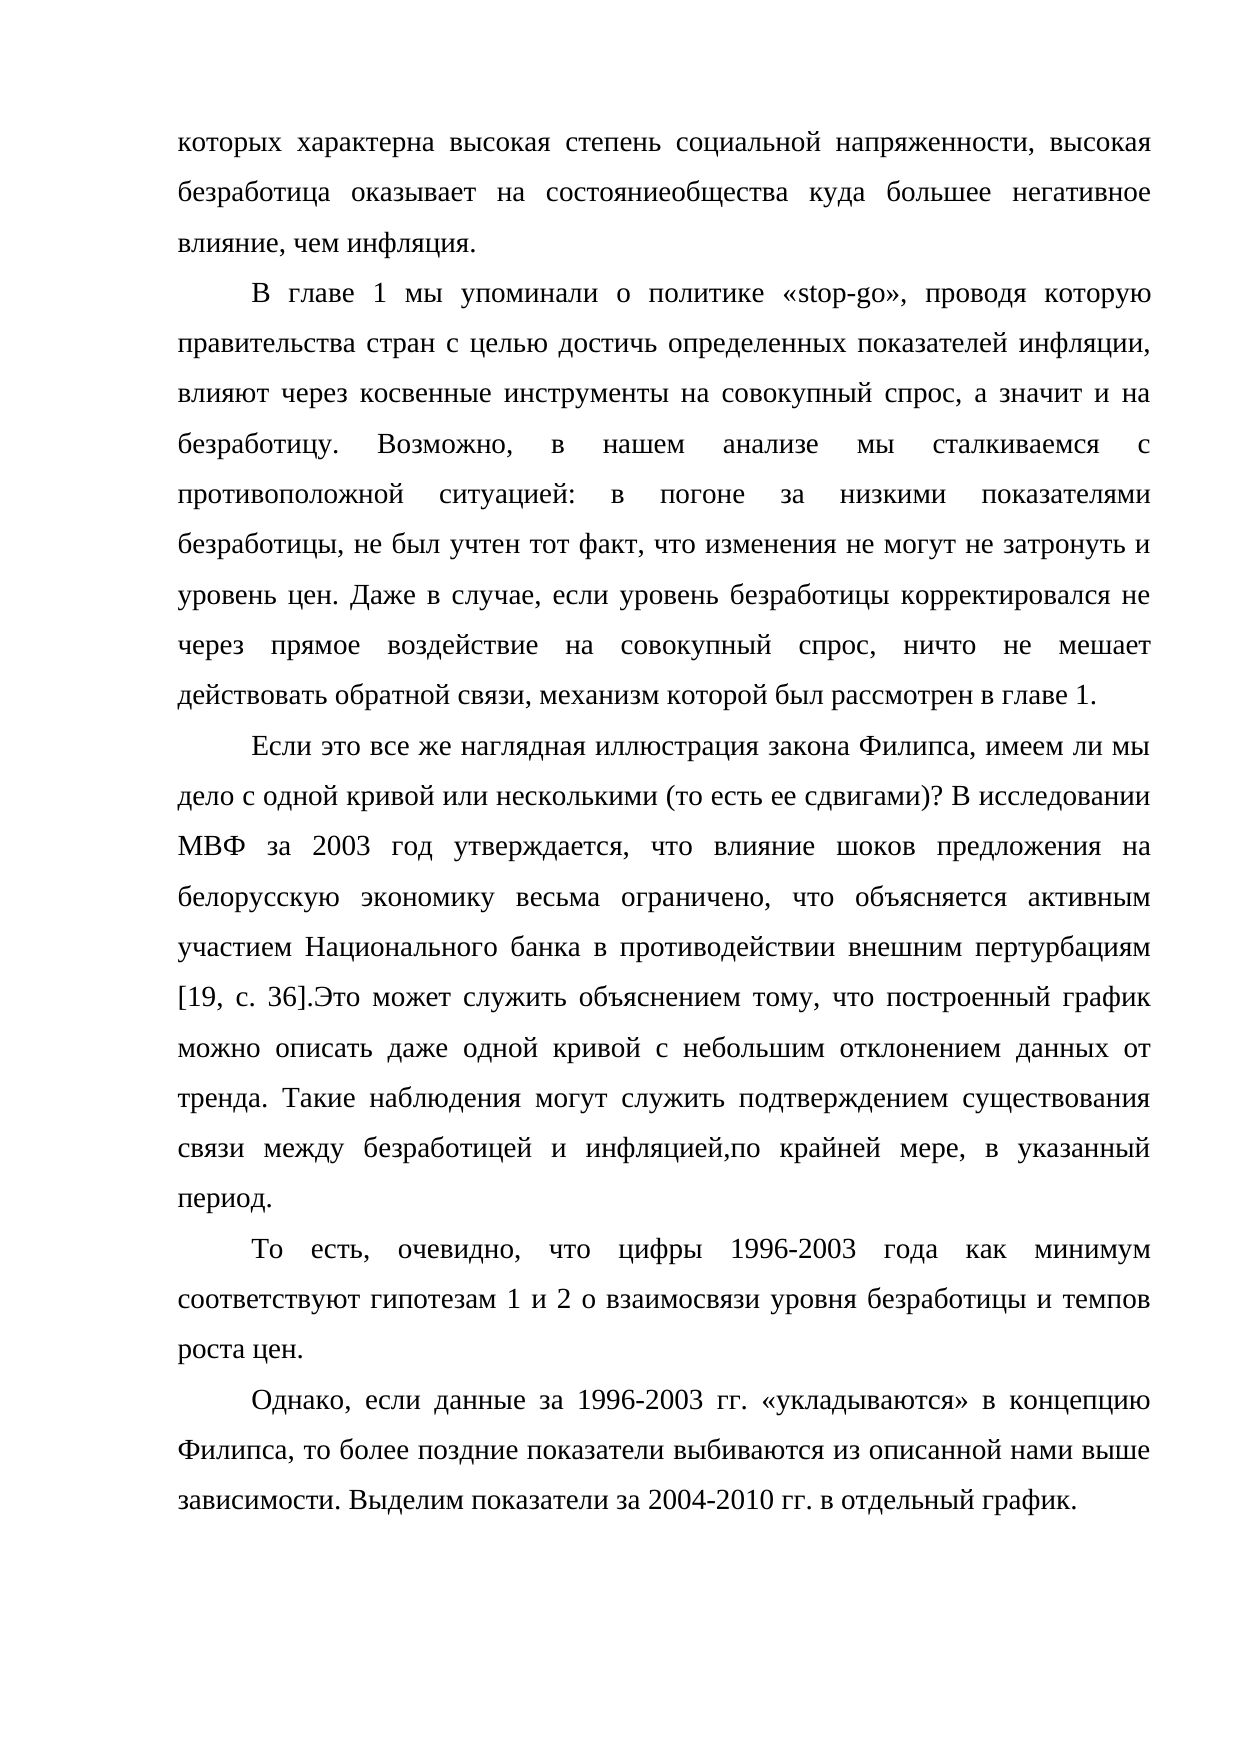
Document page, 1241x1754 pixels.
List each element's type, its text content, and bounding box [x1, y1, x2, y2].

text Однако, если данные за 1996-2003 гг. «укладываются» в концепцию Филипса, то более поздние показатели выбиваются из описанной нами выше зависимости. Выделим показатели за 2004-2010 гг. в отдельный график. [177, 1382, 1152, 1516]
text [177, 124, 1152, 258]
text То есть, очевидно, что цифры 1996-2003 года как минимум соответствуют гипотезам 1 и 2 о взаимосвязи уровня безработицы и темпов роста цен. [177, 1231, 1152, 1365]
text Если это все же наглядная иллюстрация закона Филипса, имеем ли мы дело с одной кривой или несколькими (то есть ее сдвигами)? В исследовании МВФ за 2003 год утверждается, что влияние шоков предложения на белорусскую экономику весьма ограничено, что объясняется активным участием Национального банка в противодействии внешним пертурбациям [19, c. 36].Это может служить объяснением тому, что построенный график можно описать даже одной кривой с небольшим отклонением данных от тренда. Такие наблюдения могут служить подтверждением существования связи между безработицей и инфляцией,по крайней мере, в указанный период. [177, 728, 1152, 1214]
text В главе 1 мы упоминали о политике «stop-go», проводя которую правительства стран с целью достичь определенных показателей инфляции, влияют через косвенные инструменты на совокупный спрос, а значит и на безработицу. Возможно, в нашем анализе мы сталкиваемся с противоположной ситуацией: в погоне за низкими показателями безработицы, не был учтен тот факт, что изменения не могут не затронуть и уровень цен. Даже в случае, если уровень безработицы корректировался не через прямое воздействие на совокупный спрос, ничто не мешает действовать обратной связи, механизм которой был рассмотрен в главе 1. [177, 275, 1152, 711]
